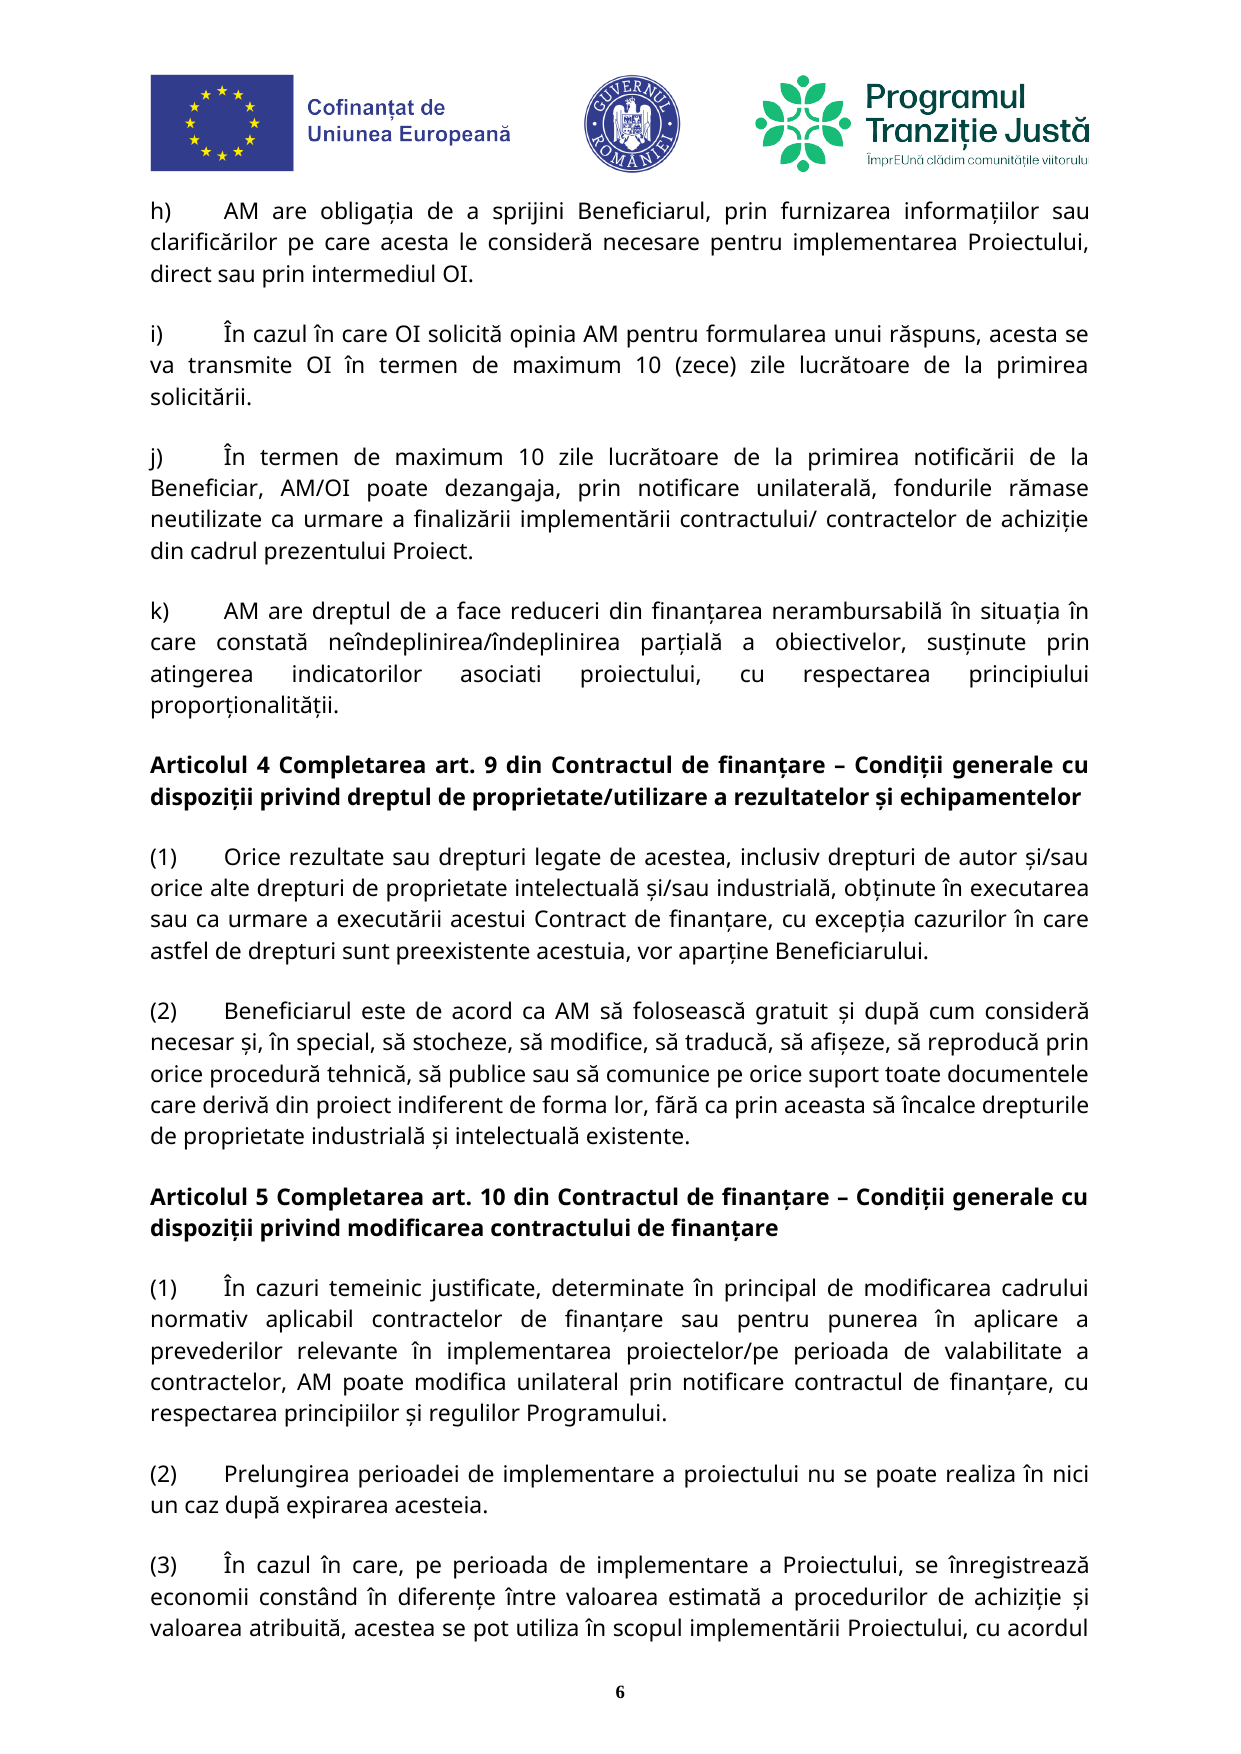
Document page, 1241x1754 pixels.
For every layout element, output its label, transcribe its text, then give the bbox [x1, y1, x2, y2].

text j) În termen de maximum 10 zile lucrătoare de la primirea notificării de la Beneficiar, AM/OI poate dezangaja, prin notificare unilaterală, fondurile rămase neutilizate ca urmare a finalizării implementării contractului/ contractelor de achiziție din cadrul prezentului Proiect. [150, 441, 1090, 566]
text (2) Beneficiarul este de acord ca AM să folosească gratuit și după cum consideră necesar și, în special, să stocheze, să modifice, să traducă, să afișeze, să reproducă prin orice procedură tehnică, să publice sau să comunice pe orice suport toate documentele care derivă din proiect indiferent de forma lor, fără ca prin aceasta să încalce drepturile de proprietate industrială și intelectuală existente. [150, 995, 1090, 1151]
text i) În cazul în care OI solicită opinia AM pentru formularea unui răspuns, acesta se va transmite OI în termen de maximum 10 (zece) zile lucrătoare de la primirea solicitării. [150, 318, 1090, 412]
text Articolul 4 Completarea art. 9 din Contractul de finanțare – Condiții generale cu dispoziții privind dreptul de proprietate/utilizare a rezultatelor și echipamentelor [150, 749, 1090, 812]
text (1) În cazuri temeinic justificate, determinate în principal de modificarea cadrului normativ aplicabil contractelor de finanțare sau pentru punerea în aplicare a prevederilor relevante în implementarea proiectelor/pe perioada de valabilitate a contractelor, AM poate modifica unilateral prin notificare contractul de finanțare, cu respectarea principiilor și regulilor Programului. [150, 1272, 1090, 1428]
text k) AM are dreptul de a face reduceri din finanțarea nerambursabilă în situaţia în care constată neîndeplinirea/îndeplinirea parţială a obiectivelor, susținute prin atingerea indicatorilor asociati proiectului, cu respectarea principiului proporționalității. [150, 595, 1090, 720]
text Articolul 5 Completarea art. 10 din Contractul de finanțare – Condiții generale cu dispoziții privind modificarea contractului de finanțare [150, 1180, 1090, 1243]
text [150, 1549, 1090, 1643]
text h) AM are obligaţia de a sprijini Beneficiarul, prin furnizarea informaţiilor sau clarificărilor pe care acesta le consideră necesare pentru implementarea Proiectului, direct sau prin intermediul OI. [150, 195, 1090, 289]
text (2) Prelungirea perioadei de implementare a proiectului nu se poate realiza în nici un caz după expirarea acesteia. [150, 1457, 1090, 1520]
text (1) Orice rezultate sau drepturi legate de acestea, inclusiv drepturi de autor şi/sau orice alte drepturi de proprietate intelectuală şi/sau industrială, obţinute în executarea sau ca urmare a executării acestui Contract de finanțare, cu excepţia cazurilor în care astfel de drepturi sunt preexistente acestuia, vor aparține Beneficiarului. [150, 841, 1090, 966]
